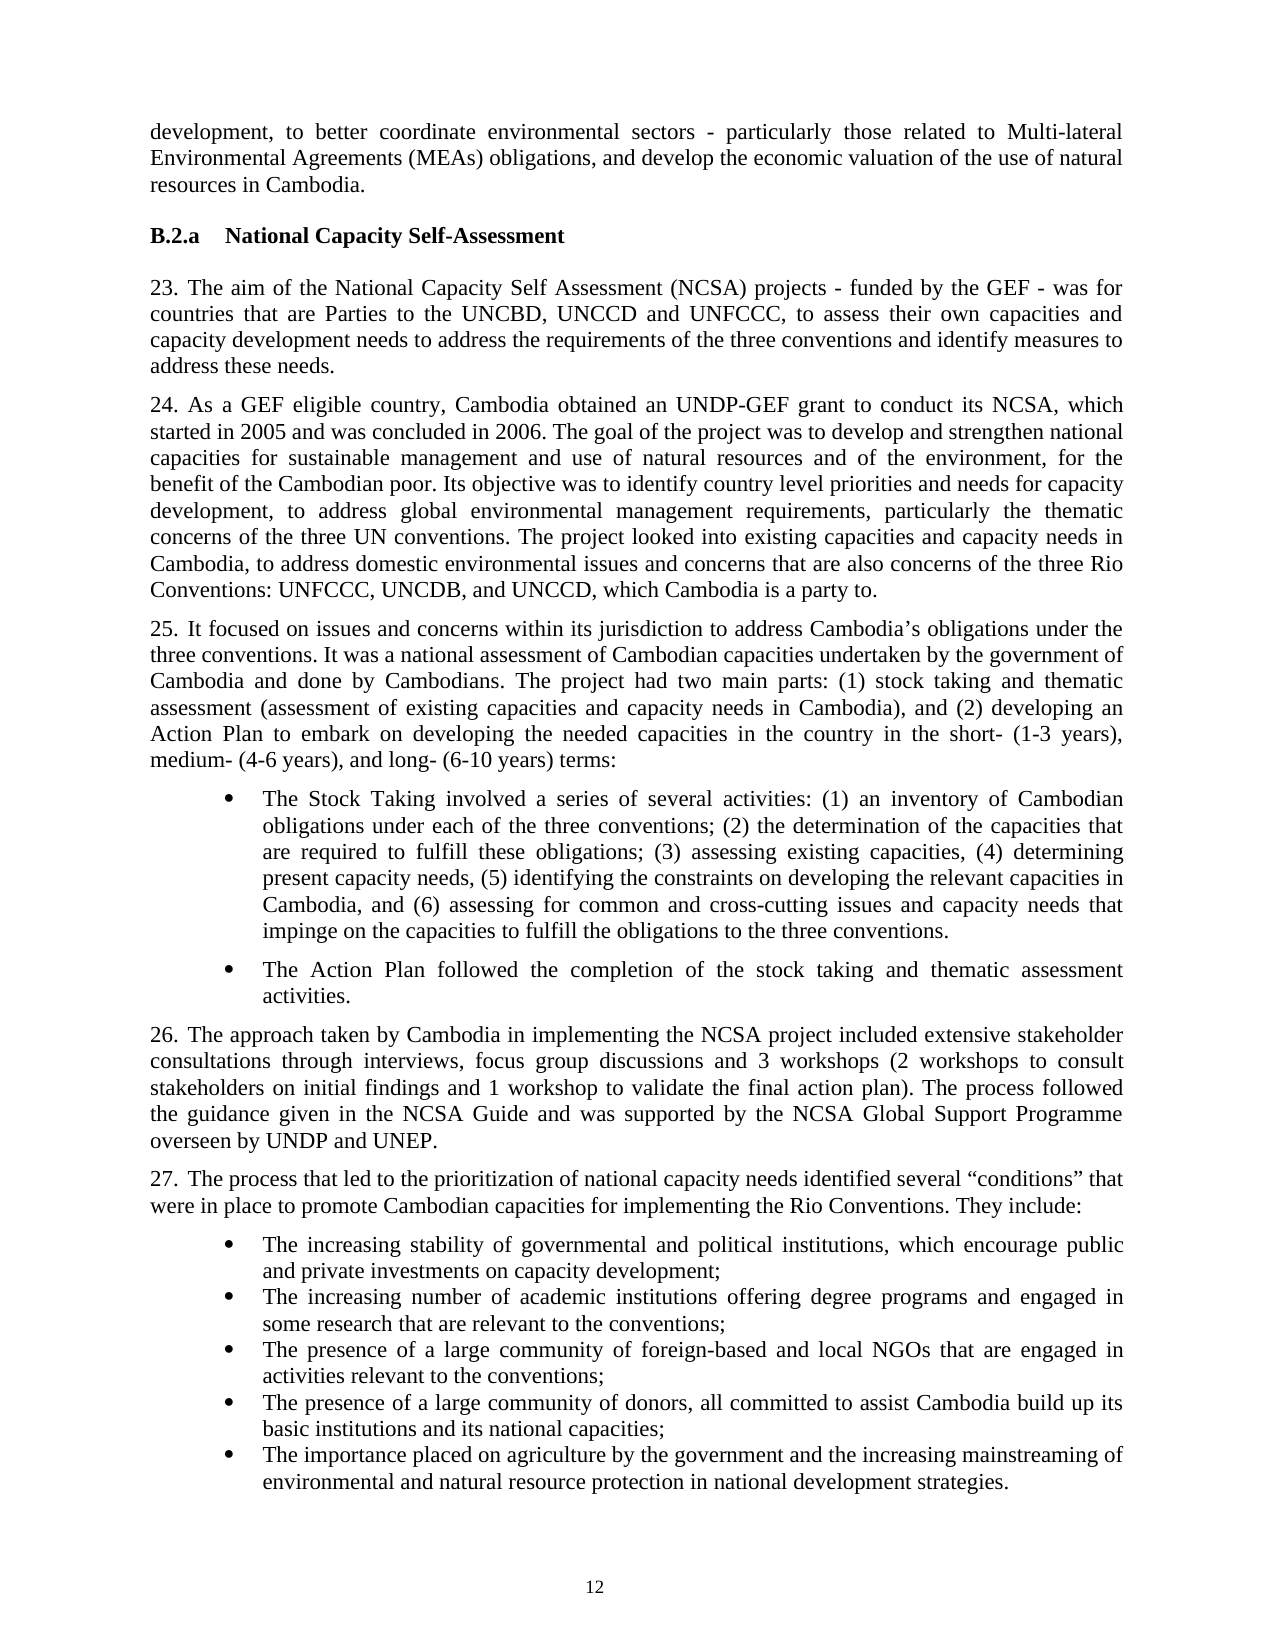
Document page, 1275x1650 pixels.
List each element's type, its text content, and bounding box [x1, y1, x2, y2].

list The increasing number of academic institutions offering degree programs and engaged in some research that are relevant to the conventions; [225, 1283, 1125, 1336]
list It focused on issues and concerns within its jurisdiction to address Cambodia’s obligations under the three conventions. It was a national assessment of Cambodian capacities undertaken by the government of Cambodia and done by Cambodians. The project had two main parts: (1) stock taking and thematic assessment (assessment of existing capacities and capacity needs in Cambodia), and (2) developing an Action Plan to embark on developing the needed capacities in the country in the short- (1-3 years), medium- (4-6 years), and long- (6-10 years) terms: [150, 615, 1125, 773]
subtitle B.2.a National Capacity Self-Assessment [150, 222, 1125, 248]
list The aim of the National Capacity Self Assessment (NCSA) projects - funded by the GEF - was for countries that are Parties to the UNCBD, UNCCD and UNFCCC, to assess their own capacities and capacity development needs to address the requirements of the three conventions and identify measures to address these needs. [150, 273, 1125, 379]
list The presence of a large community of donors, all committed to assist Cambodia build up its basic institutions and its national capacities; [225, 1389, 1125, 1442]
list The increasing stability of governmental and political institutions, which encourage public and private investments on capacity development; [225, 1231, 1125, 1283]
list The Action Plan followed the completion of the stock taking and thematic assessment activities. [225, 956, 1125, 1009]
list The importance placed on agriculture by the government and the increasing mainstreaming of environmental and natural resource protection in national development strategies. [225, 1442, 1125, 1494]
list The presence of a large community of foreign-based and local NGOs that are engaged in activities relevant to the conventions; [225, 1336, 1125, 1389]
list The process that led to the prioritization of national capacity needs identified several “conditions” that were in place to promote Cambodian capacities for implementing the Rio Conventions. They include: [150, 1166, 1125, 1218]
list The approach taken by Cambodia in implementing the NCSA project included extensive stakeholder consultations through interviews, focus group discussions and 3 workshops (2 workshops to consult stakeholders on initial findings and 1 workshop to validate the final action plan). The process followed the guidance given in the NCSA Guide and was supported by the NCSA Global Support Programme overseen by UNDP and UNEP. [150, 1021, 1125, 1153]
list The Stock Taking involved a series of several activities: (1) an inventory of Cambodian obligations under each of the three conventions; (2) the determination of the capacities that are required to fulfill these obligations; (3) assessing existing capacities, (4) determining present capacity needs, (5) identifying the constraints on developing the relevant capacities in Cambodia, and (6) assessing for common and cross-cutting issues and capacity needs that impinge on the capacities to fulfill the obligations to the three conventions. [225, 785, 1125, 943]
list As a GEF eligible country, Cambodia obtained an UNDP-GEF grant to conduct its NCSA, which started in 2005 and was concluded in 2006. The goal of the project was to develop and strengthen national capacities for sustainable management and use of natural resources and of the environment, for the benefit of the Cambodian poor. Its objective was to identify country level priorities and needs for capacity development, to address global environmental management requirements, particularly the thematic concerns of the three UN conventions. The project looked into existing capacities and capacity needs in Cambodia, to address domestic environmental issues and concerns that are also concerns of the three Rio Conventions: UNFCCC, UNCDB, and UNCCD, which Cambodia is a party to. [150, 391, 1125, 602]
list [150, 118, 1125, 197]
